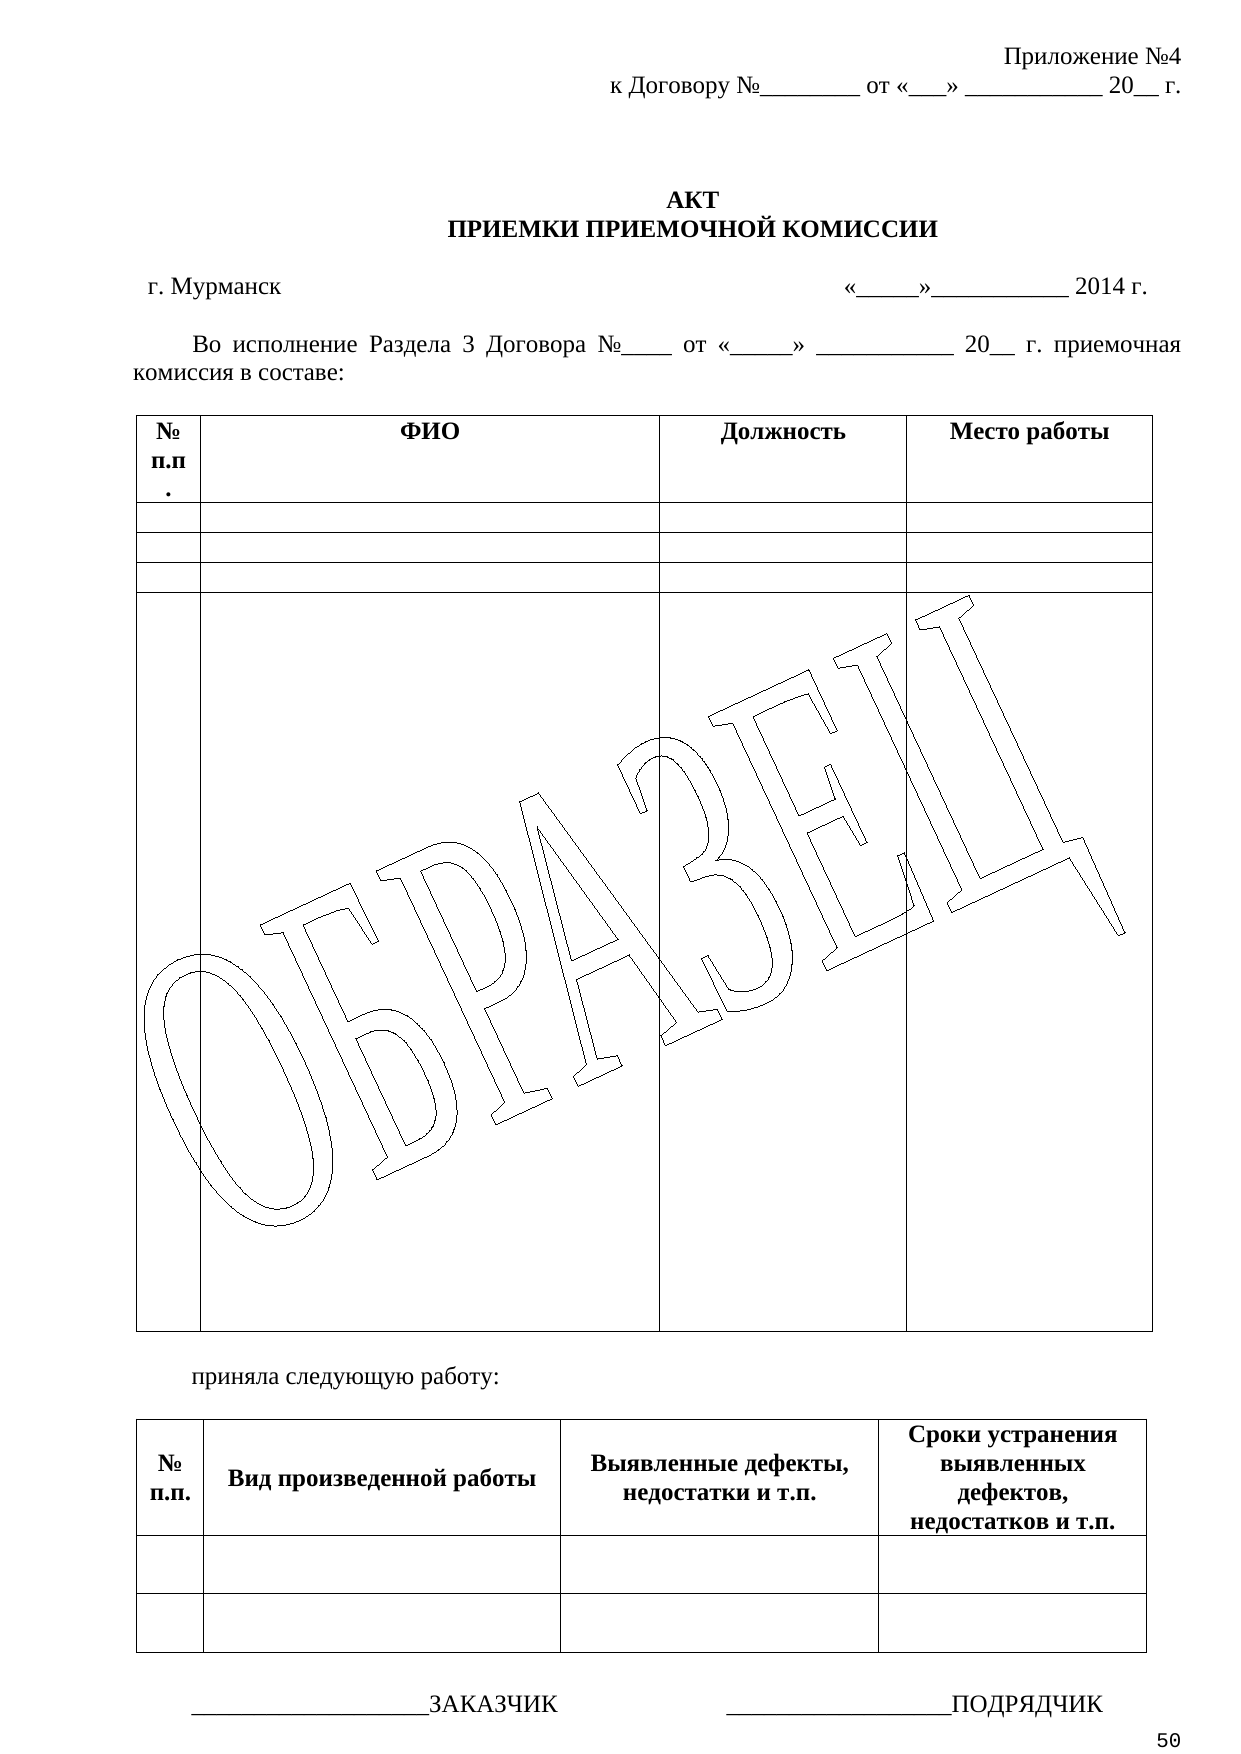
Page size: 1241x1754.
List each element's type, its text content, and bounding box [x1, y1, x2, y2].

table_cell [201, 593, 659, 1331]
text Во исполнение Раздела 3 Договора №____ от «_____» ___________ 20__ г. приемочная комиссия в составе: [133, 329, 1181, 386]
table_cell [137, 593, 200, 1331]
table_cell [137, 1594, 203, 1652]
table_header № п.п. [137, 416, 200, 502]
text к Договору №________ от «___» ___________ 20__ г. [148, 70, 1181, 99]
table_cell [879, 1536, 1146, 1593]
table_cell [907, 593, 1152, 1331]
table_header Выявленные дефекты, недостатки и т.п. [561, 1420, 878, 1534]
table_cell [660, 593, 906, 1331]
table_cell [907, 533, 1152, 562]
table_header № п.п. [137, 1420, 203, 1534]
table_header Вид произведенной работы [204, 1420, 560, 1534]
text АКТ [148, 185, 1181, 214]
table_cell [879, 1594, 1146, 1652]
table_cell [137, 533, 200, 562]
text ПРИЕМКИ ПРИЕМОЧНОЙ КОМИССИИ [148, 214, 1181, 242]
text г. Мурманск «_____»___________ 2014 г. [148, 271, 1181, 300]
table_cell [204, 1594, 560, 1652]
table_cell [660, 563, 906, 592]
table_cell [907, 503, 1152, 532]
table_cell [660, 533, 906, 562]
table_cell [137, 563, 200, 592]
table_cell [561, 1594, 878, 1652]
table_cell [907, 563, 1152, 592]
table_cell [201, 503, 659, 532]
text приняла следующую работу: [185, 1361, 1181, 1390]
table_cell [201, 533, 659, 562]
table_cell [561, 1536, 878, 1593]
table_cell [201, 563, 659, 592]
table_header Место работы [907, 416, 1152, 502]
table_header ФИО [201, 416, 659, 502]
table_cell [660, 503, 906, 532]
table_cell [204, 1536, 560, 1593]
table_cell [137, 1536, 203, 1593]
table_header Должность [660, 416, 906, 502]
table_cell [137, 503, 200, 532]
table_header Сроки устранения выявленных дефектов, недостатков и т.п. [879, 1420, 1146, 1534]
text Приложение №4 [148, 41, 1181, 70]
